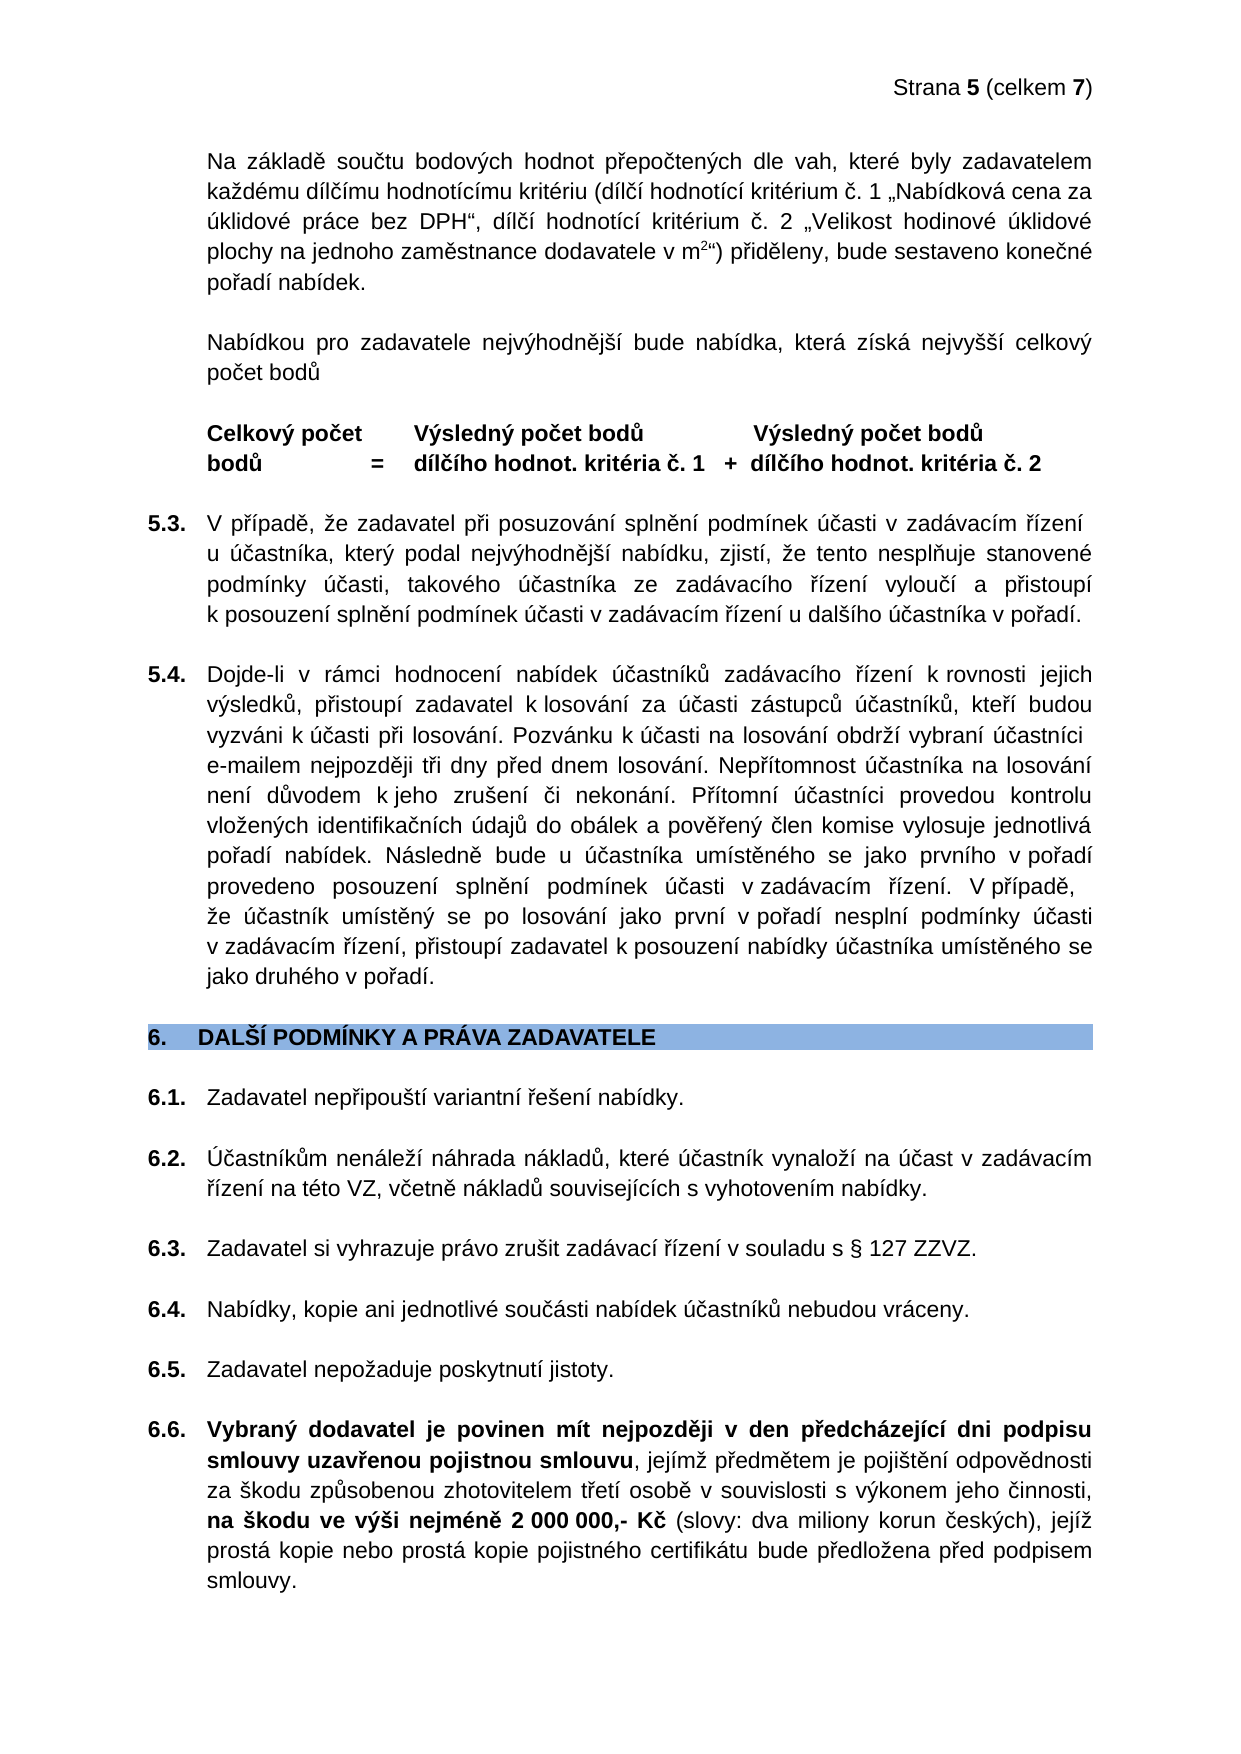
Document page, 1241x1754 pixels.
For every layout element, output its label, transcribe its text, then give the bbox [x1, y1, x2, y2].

subtitle DALŠÍ PODMÍNKY A PRÁVA ZADAVATELE [148, 1024, 1093, 1050]
list Účastníkům nenáleží náhrada nákladů, které účastník vynaloží na účast v zadávacím řízení na této VZ, včetně nákladů souvisejících s vyhotovením nabídky. [148, 1144, 1093, 1201]
text Celkový počet Výsledný počet bodů Výsledný počet bodů [207, 419, 1093, 446]
list Zadavatel nepožaduje poskytnutí jistoty. [148, 1356, 1093, 1382]
text Na základě součtu bodových hodnot přepočtených dle vah, které byly zadavatelem každému dílčímu hodnotícímu kritériu (dílčí hodnotící kritérium č. 1 „Nabídková cena za úklidové práce bez DPH“, dílčí hodnotící kritérium č. 2 „Velikost hodinové úklidové plochy na jednoho zaměstnance dodavatele v m2“) přiděleny, bude sestaveno konečné pořadí nabídek. [207, 148, 1093, 295]
text bodů = dílčího hodnot. kritéria č. 1 + dílčího hodnot. kritéria č. 2 [207, 450, 1093, 476]
list Zadavatel nepřipouští variantní řešení nabídky. [148, 1084, 1093, 1110]
list Nabídky, kopie ani jednotlivé součásti nabídek účastníků nebudou vráceny. [148, 1296, 1093, 1322]
text 5.4. Dojde-li v rámci hodnocení nabídek účastníků zadávacího řízení k rovnosti jejich výsledků, přistoupí zadavatel k losování za účasti zástupců účastníků, kteří budou vyzváni k účasti při losování. Pozvánku k účasti na losování obdrží vybraní účastníci e-mailem nejpozději tři dny před dnem losování. Nepřítomnost účastníka na losování není důvodem k jeho zrušení či nekonání. Přítomní účastníci provedou kontrolu vložených identifikačních údajů do obálek a pověřený člen komise vylosuje jednotlivá pořadí nabídek. Následně bude u účastníka umístěného se jako prvního v pořadí provedeno posouzení splnění podmínek účasti v zadávacím řízení. V případě, že účastník umístěný se po losování jako první v pořadí nesplní podmínky účasti v zadávacím řízení, přistoupí zadavatel k posouzení nabídky účastníka umístěného se jako druhého v pořadí. [148, 661, 1093, 989]
text Nabídkou pro zadavatele nejvýhodnější bude nabídka, která získá nejvyšší celkový počet bodů [207, 329, 1093, 385]
list Zadavatel si vyhrazuje právo zrušit zadávací řízení v souladu s § 127 ZZVZ. [148, 1235, 1093, 1261]
list Vybraný dodavatel je povinen mít nejpozději v den předcházející dni podpisu smlouvy uzavřenou pojistnou smlouvu, jejímž předmětem je pojištění odpovědnosti za škodu způsobenou zhotovitelem třetí osobě v souvislosti s výkonem jeho činnosti, na škodu ve výši nejméně 2 000 000,- Kč (slovy: dva miliony korun českých), jejíž prostá kopie nebo prostá kopie pojistného certifikátu bude předložena před podpisem smlouvy. [148, 1416, 1093, 1594]
text 5.3. V případě, že zadavatel při posuzování splnění podmínek účasti v zadávacím řízení u účastníka, který podal nejvýhodnější nabídku, zjistí, že tento nesplňuje stanovené podmínky účasti, takového účastníka ze zadávacího řízení vyloučí a přistoupí k posouzení splnění podmínek účasti v zadávacím řízení u dalšího účastníka v pořadí. [148, 510, 1093, 627]
